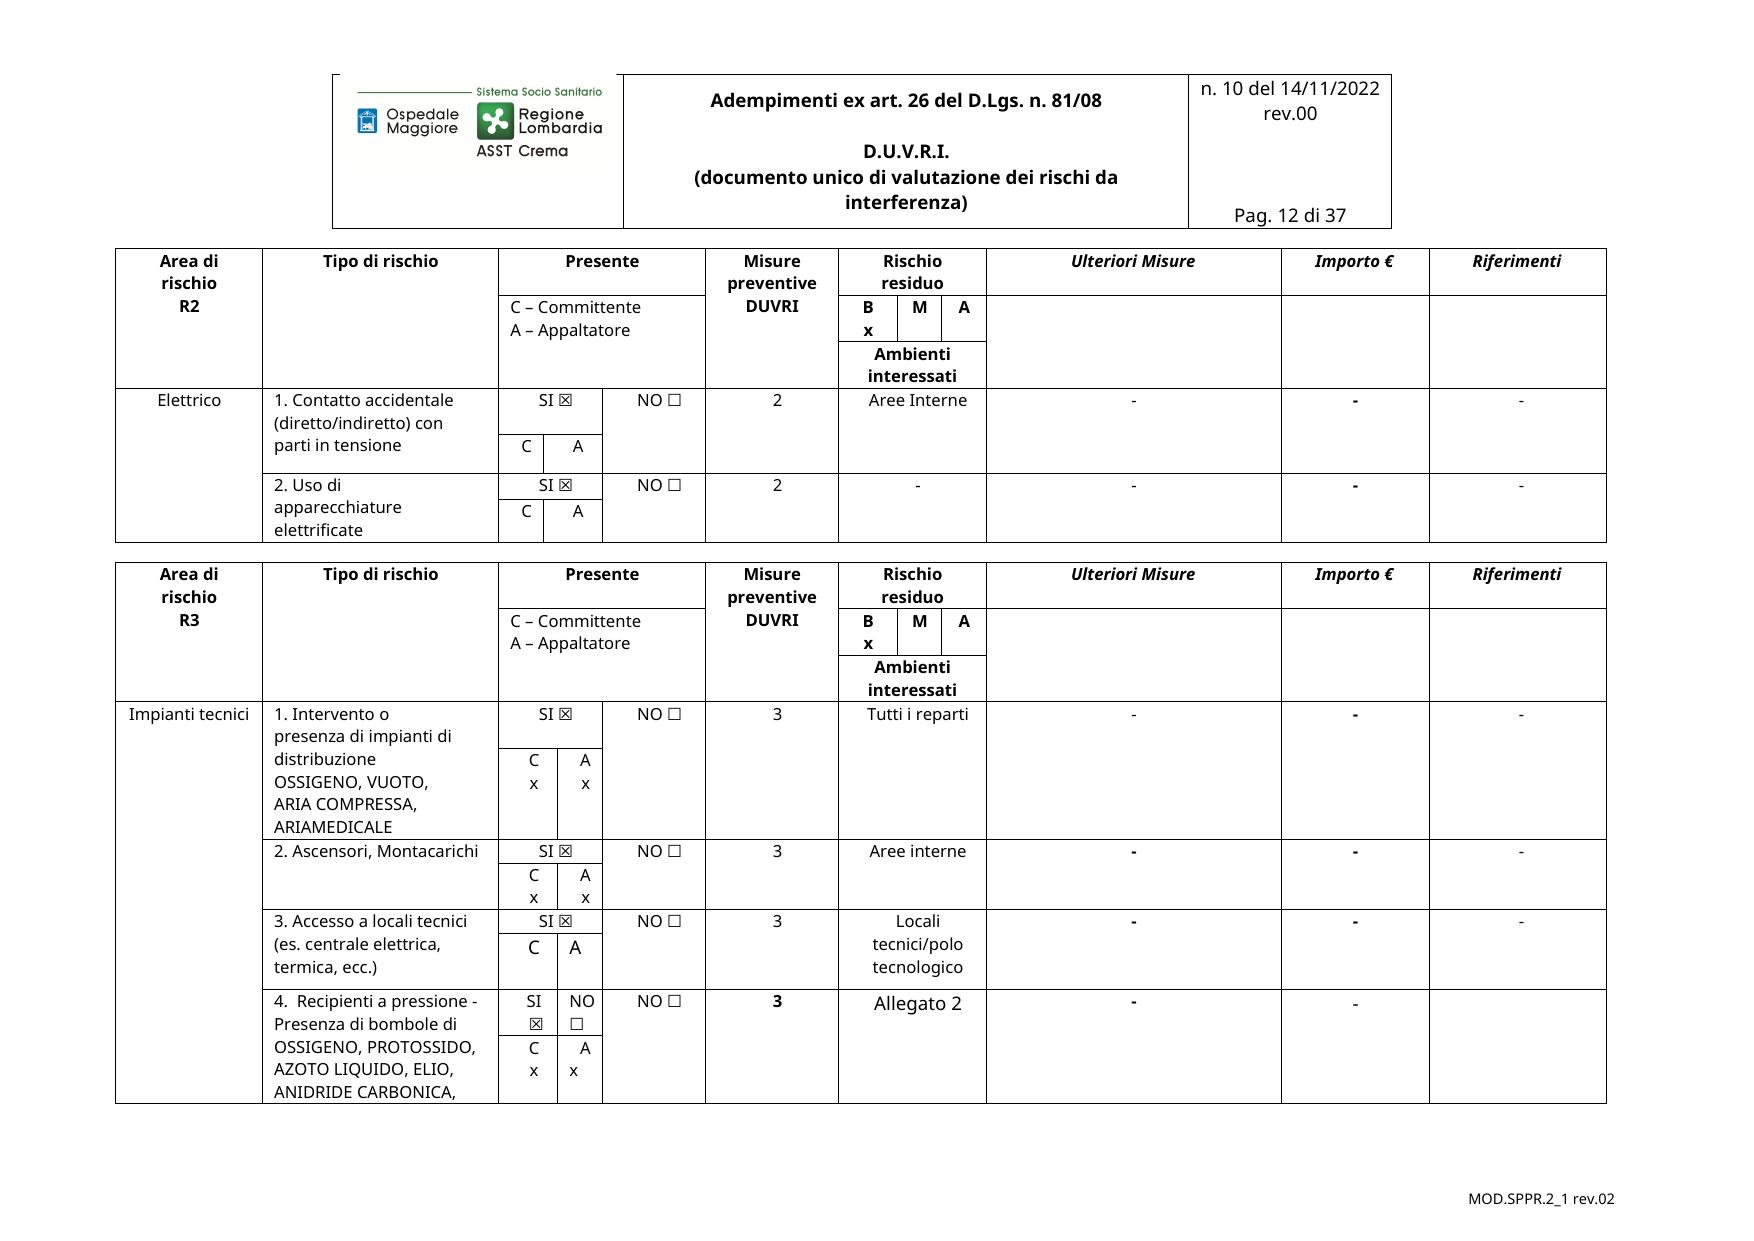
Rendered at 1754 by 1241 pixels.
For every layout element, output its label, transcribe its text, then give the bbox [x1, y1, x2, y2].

table_cell 2 [706, 389, 838, 472]
table_cell [1430, 990, 1606, 1103]
table_cell [987, 296, 1281, 387]
table_cell - [987, 990, 1281, 1103]
table_header Rischio residuo [839, 563, 986, 608]
table_cell [1430, 609, 1606, 701]
table_cell - [1430, 474, 1606, 542]
table_cell 2. Uso di apparecchiature elettrificate [263, 474, 498, 542]
table_cell SI [499, 910, 602, 933]
table_cell Ambienti interessati [839, 342, 986, 387]
table_cell A [942, 296, 986, 341]
table_cell - [987, 840, 1281, 909]
table_cell NO [603, 990, 705, 1103]
table_cell - [1282, 702, 1429, 838]
table_cell SI [499, 990, 557, 1035]
table_cell Aree Interne [839, 389, 986, 472]
table_cell SI [499, 474, 602, 498]
table_cell - [1282, 389, 1429, 472]
table_header Presente [499, 249, 705, 294]
table_cell 1. Intervento o presenza di impianti di distribuzione OSSIGENO, VUOTO, ARIA COMPRESSA, ARIAMEDICALE [263, 702, 498, 838]
table_cell NO [603, 840, 705, 909]
table_header Misure preventive DUVRI [706, 249, 838, 387]
table_cell - [987, 910, 1281, 989]
table_cell M [898, 609, 941, 655]
table_cell - [1430, 910, 1606, 989]
table_cell C – Committente A – Appaltatore [499, 609, 705, 701]
table_cell C [499, 934, 557, 989]
table_cell A [942, 609, 986, 655]
table_cell - [1282, 910, 1429, 989]
table_cell 3 [706, 990, 838, 1103]
table_cell Elettrico [116, 389, 262, 542]
table_header Importo € [1282, 563, 1429, 608]
table_cell Locali tecnici/polo tecnologico [839, 910, 986, 989]
table_cell C x [499, 1036, 557, 1103]
table_cell - [987, 702, 1281, 838]
table_header Tipo di rischio [263, 249, 498, 387]
table_cell SI [499, 389, 602, 434]
table_cell A [544, 500, 602, 542]
table_cell Allegato 2 [839, 990, 986, 1103]
table_cell B x [839, 609, 897, 655]
table_cell A x [558, 864, 602, 909]
table_header Tipo di rischio [263, 563, 498, 701]
table_cell [1282, 609, 1429, 701]
table_cell [1430, 296, 1606, 387]
table_cell M [898, 296, 941, 341]
table_header Presente [499, 563, 705, 608]
table_cell A x [558, 1036, 602, 1103]
table_cell C – Committente A – Appaltatore [499, 296, 705, 387]
table_cell A x [558, 749, 602, 838]
table_cell NO [558, 990, 602, 1035]
table_cell Ambienti interessati [839, 656, 986, 701]
table_cell 4. Recipienti a pressione - Presenza di bombole di OSSIGENO, PROTOSSIDO, AZOTO LIQUIDO, ELIO, ANIDRIDE CARBONICA, ARGON ecc [263, 990, 498, 1103]
table_header Area di rischio R2 [116, 249, 262, 387]
table_cell - [1282, 474, 1429, 542]
table_cell [1282, 296, 1429, 387]
table_header Importo € [1282, 249, 1429, 294]
table_cell Tutti i reparti [839, 702, 986, 838]
table_cell NO [603, 474, 705, 542]
table_cell 3. Accesso a locali tecnici (es. centrale elettrica, termica, ecc.) [263, 910, 498, 989]
table_cell NO [603, 389, 705, 472]
table_cell SI [499, 840, 602, 862]
table_header Misure preventive DUVRI [706, 563, 838, 701]
table_cell - [1282, 840, 1429, 909]
table_cell Impianti tecnici [116, 702, 262, 1103]
table_cell C x [499, 864, 557, 909]
table_header Riferimenti [1430, 563, 1606, 608]
table_cell A [544, 435, 602, 472]
table_cell - [987, 474, 1281, 542]
table_cell A [558, 934, 602, 989]
table_cell SI [499, 702, 602, 748]
table_cell 2 [706, 474, 838, 542]
table_header Rischio residuo [839, 249, 986, 294]
table_cell - [839, 474, 986, 542]
table_cell NO [603, 702, 705, 838]
table_cell 3 [706, 702, 838, 838]
table_cell - [1282, 990, 1429, 1103]
table_cell 3 [706, 840, 838, 909]
table_header Area di rischio R3 [116, 563, 262, 701]
table_cell C [499, 435, 543, 472]
table_cell - [1430, 389, 1606, 472]
table_header Ulteriori Misure [987, 563, 1281, 608]
table_cell [987, 609, 1281, 701]
table_header Riferimenti [1430, 249, 1606, 294]
table_cell Aree interne [839, 840, 986, 909]
table_cell - [1430, 840, 1606, 909]
table_cell 1. Contatto accidentale (diretto/indiretto) con parti in tensione [263, 389, 498, 472]
table_cell C x [499, 749, 557, 838]
table_cell C [499, 500, 543, 542]
picture [340, 74, 617, 169]
table_cell - [1430, 702, 1606, 838]
table_cell - [987, 389, 1281, 472]
table_header Ulteriori Misure [987, 249, 1281, 294]
table_cell 2. Ascensori, Montacarichi [263, 840, 498, 909]
table_cell 3 [706, 910, 838, 989]
table_cell B x [839, 296, 897, 341]
table_cell NO [603, 910, 705, 989]
